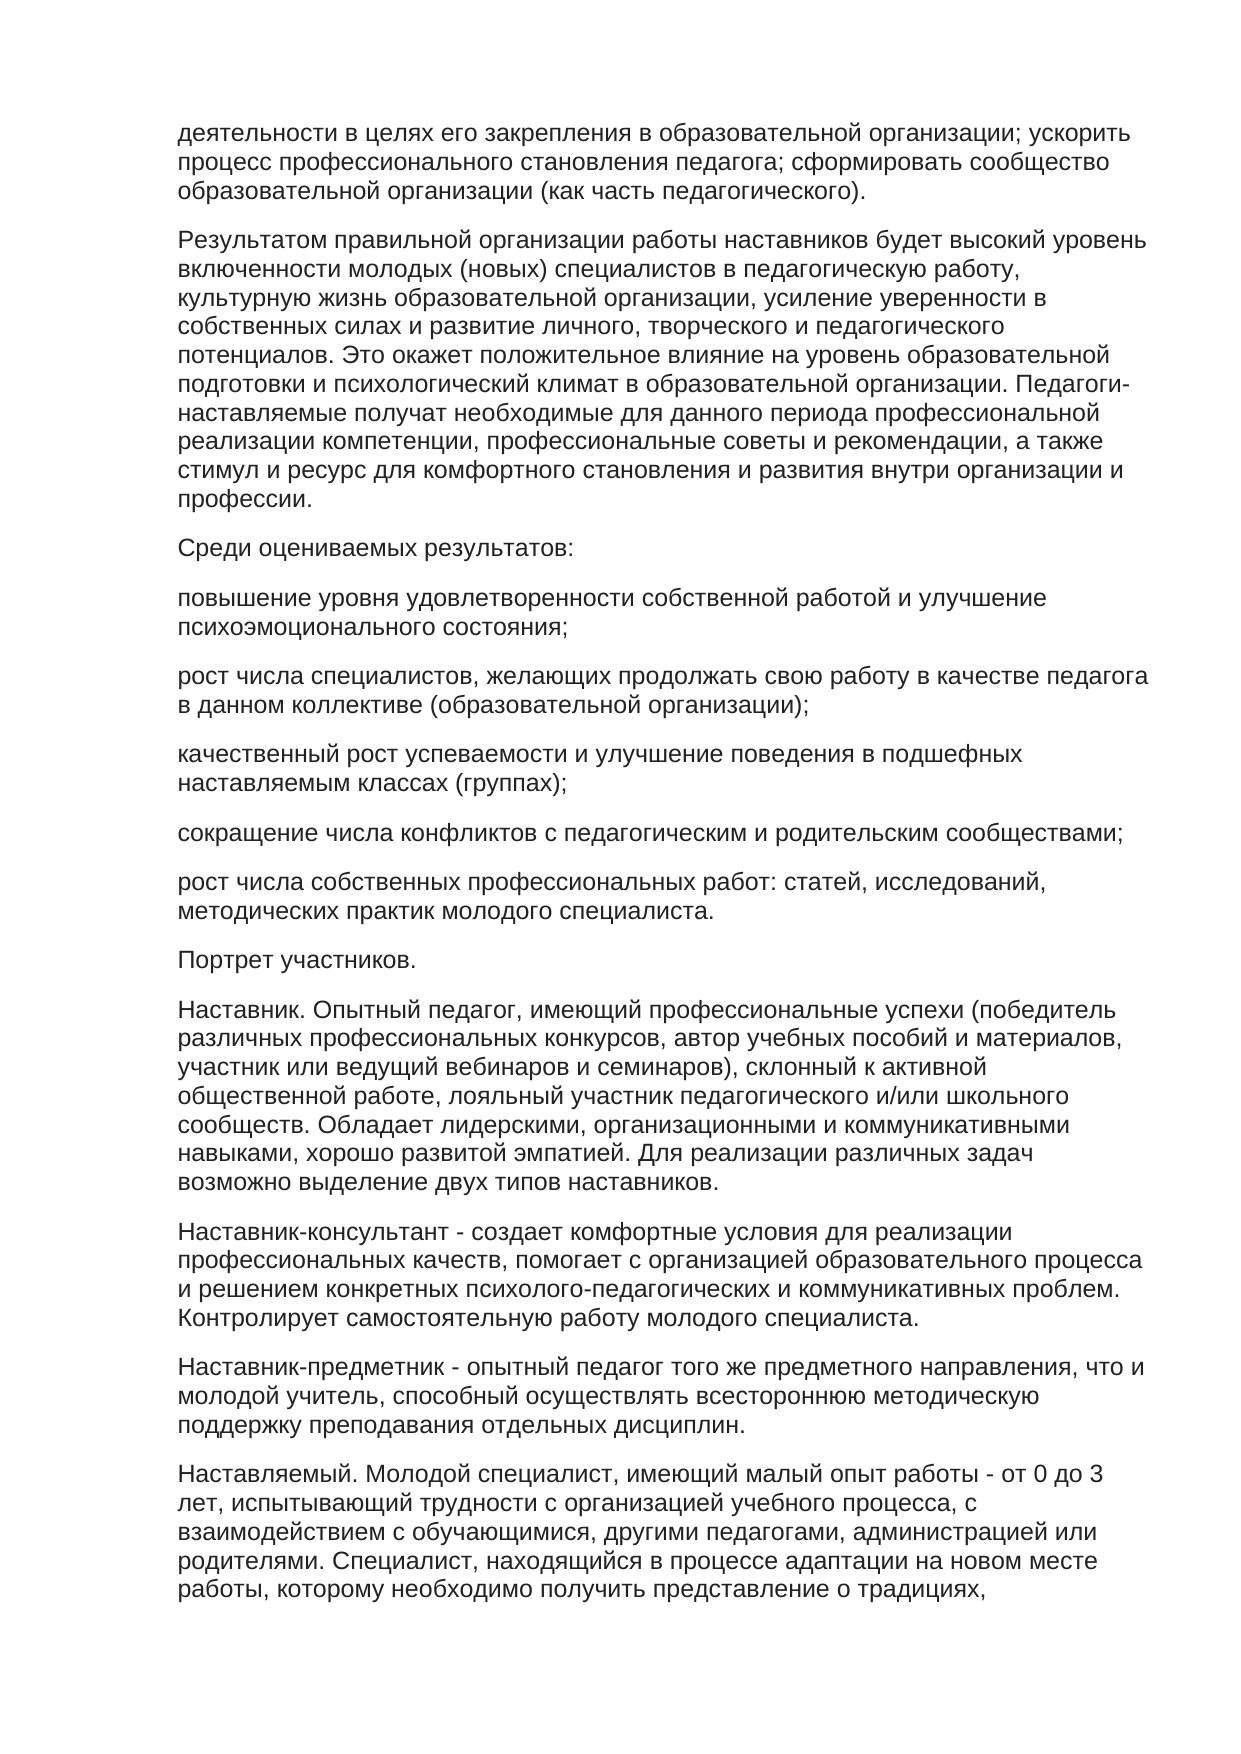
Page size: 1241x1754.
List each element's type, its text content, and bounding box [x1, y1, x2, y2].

text Портрет участников. [177, 945, 1152, 974]
text Наставник. Опытный педагог, имеющий профессиональные успехи (победитель различных профессиональных конкурсов, автор учебных пособий и материалов, участник или ведущий вебинаров и семинаров), склонный к активной общественной работе, лояльный участник педагогического и/или школьного сообществ. Обладает лидерскими, организационными и коммуникативными навыками, хорошо развитой эмпатией. Для реализации различных задач возможно выделение двух типов наставников. [177, 995, 1152, 1196]
text сокращение числа конфликтов с педагогическим и родительским сообществами; [177, 817, 1152, 846]
text рост числа собственных профессиональных работ: статей, исследований, методических практик молодого специалиста. [177, 867, 1152, 924]
text Наставник-предметник - опытный педагог того же предметного направления, что и молодой учитель, способный осуществлять всестороннюю методическую поддержку преподавания отдельных дисциплин. [177, 1352, 1152, 1439]
text Наставник-консультант - создает комфортные условия для реализации профессиональных качеств, помогает с организацией образовательного процесса и решением конкретных психолого-педагогических и коммуникативных проблем. Контролирует самостоятельную работу молодого специалиста. [177, 1217, 1152, 1332]
text Среди оцениваемых результатов: [177, 533, 1152, 562]
text качественный рост успеваемости и улучшение поведения в подшефных наставляемым классах (группах); [177, 739, 1152, 797]
text повышение уровня удовлетворенности собственной работой и улучшение психоэмоционального состояния; [177, 583, 1152, 640]
text Результатом правильной организации работы наставников будет высокий уровень включенности молодых (новых) специалистов в педагогическую работу, культурную жизнь образовательной организации, усиление уверенности в собственных силах и развитие личного, творческого и педагогического потенциалов. Это окажет положительное влияние на уровень образовательной подготовки и психологический климат в образовательной организации. Педагоги-наставляемые получат необходимые для данного периода профессиональной реализации компетенции, профессиональные советы и рекомендации, а также стимул и ресурс для комфортного становления и развития внутри организации и профессии. [177, 225, 1152, 513]
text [177, 118, 1152, 204]
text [177, 1459, 1152, 1603]
text рост числа специалистов, желающих продолжать свою работу в качестве педагога в данном коллективе (образовательной организации); [177, 661, 1152, 718]
